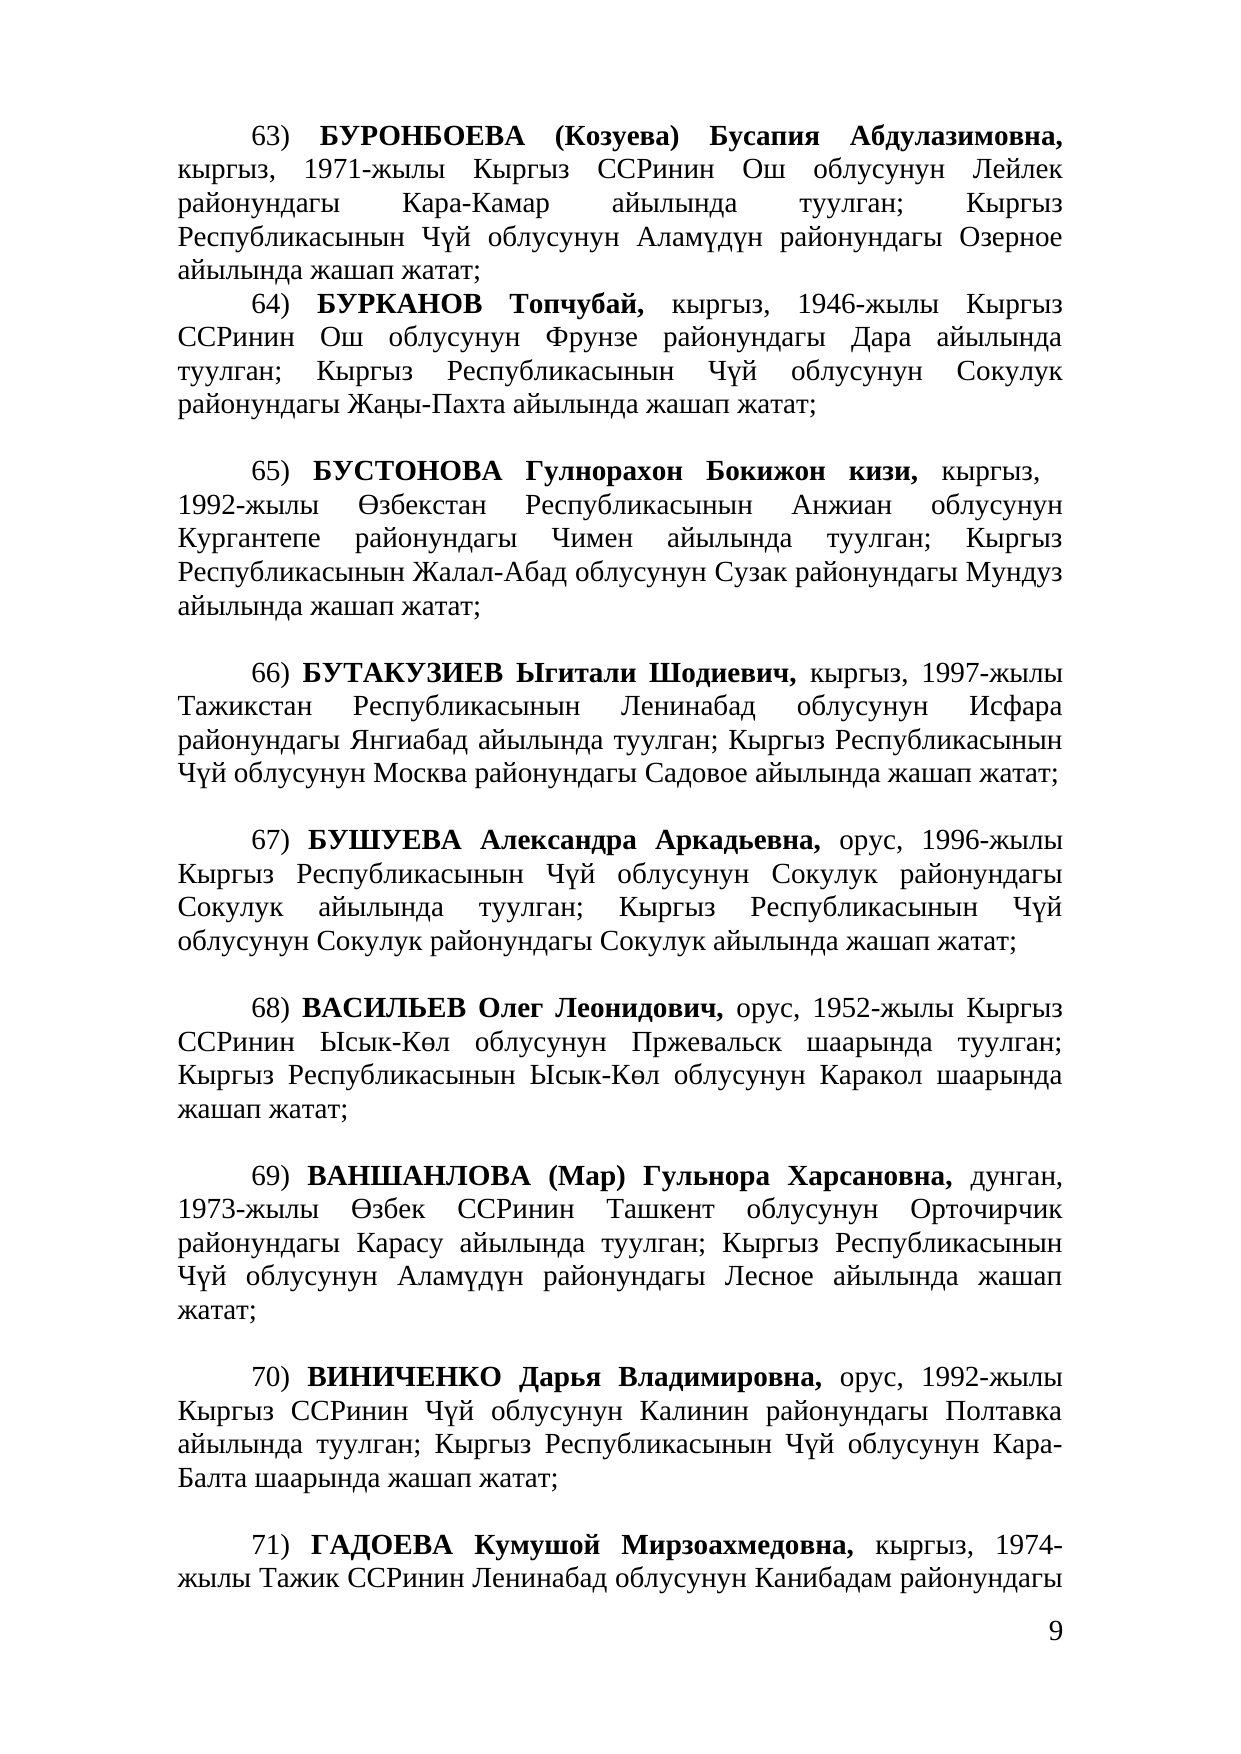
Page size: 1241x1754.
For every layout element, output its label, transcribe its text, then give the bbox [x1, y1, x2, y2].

text 64) БУРКАНОВ Топчубай, кыргыз, 1946-жылы Кыргыз ССРинин Ош облусунун Фрунзе районундагы Дара айылында туулган; Кыргыз Республикасынын Чүй облусунун Сокулук районундагы Жаңы-Пахта айылында жашап жатат; [177, 286, 1063, 420]
text 67) БУШУЕВА Александра Аркадьевна, орус, 1996-жылы Кыргыз Республикасынын Чүй облусунун Сокулук районундагы Сокулук айылында туулган; Кыргыз Республикасынын Чүй облусунун Сокулук районундагы Сокулук айылында жашап жатат; [177, 822, 1063, 957]
text 70) ВИНИЧЕНКО Дарья Владимировна, орус, 1992-жылы Кыргыз ССРинин Чүй облусунун Калинин районундагы Полтавка айылында туулган; Кыргыз Республикасынын Чүй облусунун Кара-Балта шаарында жашап жатат; [177, 1359, 1063, 1493]
text 65) БУСТОНОВА Гулнорахон Бокижон кизи, кыргыз, 1992-жылы Өзбекстан Республикасынын Анжиан облусунун Кургантепе районундагы Чимен айылында туулган; Кыргыз Республикасынын Жалал-Абад облусунун Сузак районундагы Мундуз айылында жашап жатат; [177, 453, 1063, 621]
text 69) ВАНШАНЛОВА (Мар) Гульнора Харсановна, дунган, 1973-жылы Өзбек ССРинин Ташкент облусунун Орточирчик районундагы Карасу айылында туулган; Кыргыз Республикасынын Чүй облусунун Аламүдүн районундагы Лесное айылында жашап жатат; [177, 1158, 1063, 1326]
text 66) БУТАКУЗИЕВ Ыгитали Шодиевич, кыргыз, 1997-жылы Тажикстан Республикасынын Ленинабад облусунун Исфара районундагы Янгиабад айылында туулган; Кыргыз Республикасынын Чүй облусунун Москва районундагы Садовое айылында жашап жатат; [177, 655, 1063, 789]
text 63) БУРОНБОЕВА (Козуева) Бусапия Абдулазимовна, кыргыз, 1971-жылы Кыргыз ССРинин Ош облусунун Лейлек районундагы Кара-Камар айылында туулган; Кыргыз Республикасынын Чүй облусунун Аламүдүн районундагы Озерное айылында жашап жатат; [177, 118, 1063, 286]
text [177, 1527, 1063, 1594]
text 68) ВАСИЛЬЕВ Олег Леонидович, орус, 1952-жылы Кыргыз ССРинин Ысык-Көл облусунун Пржевальск шаарында туулган; Кыргыз Республикасынын Ысык-Көл облусунун Каракол шаарында жашап жатат; [177, 990, 1063, 1124]
